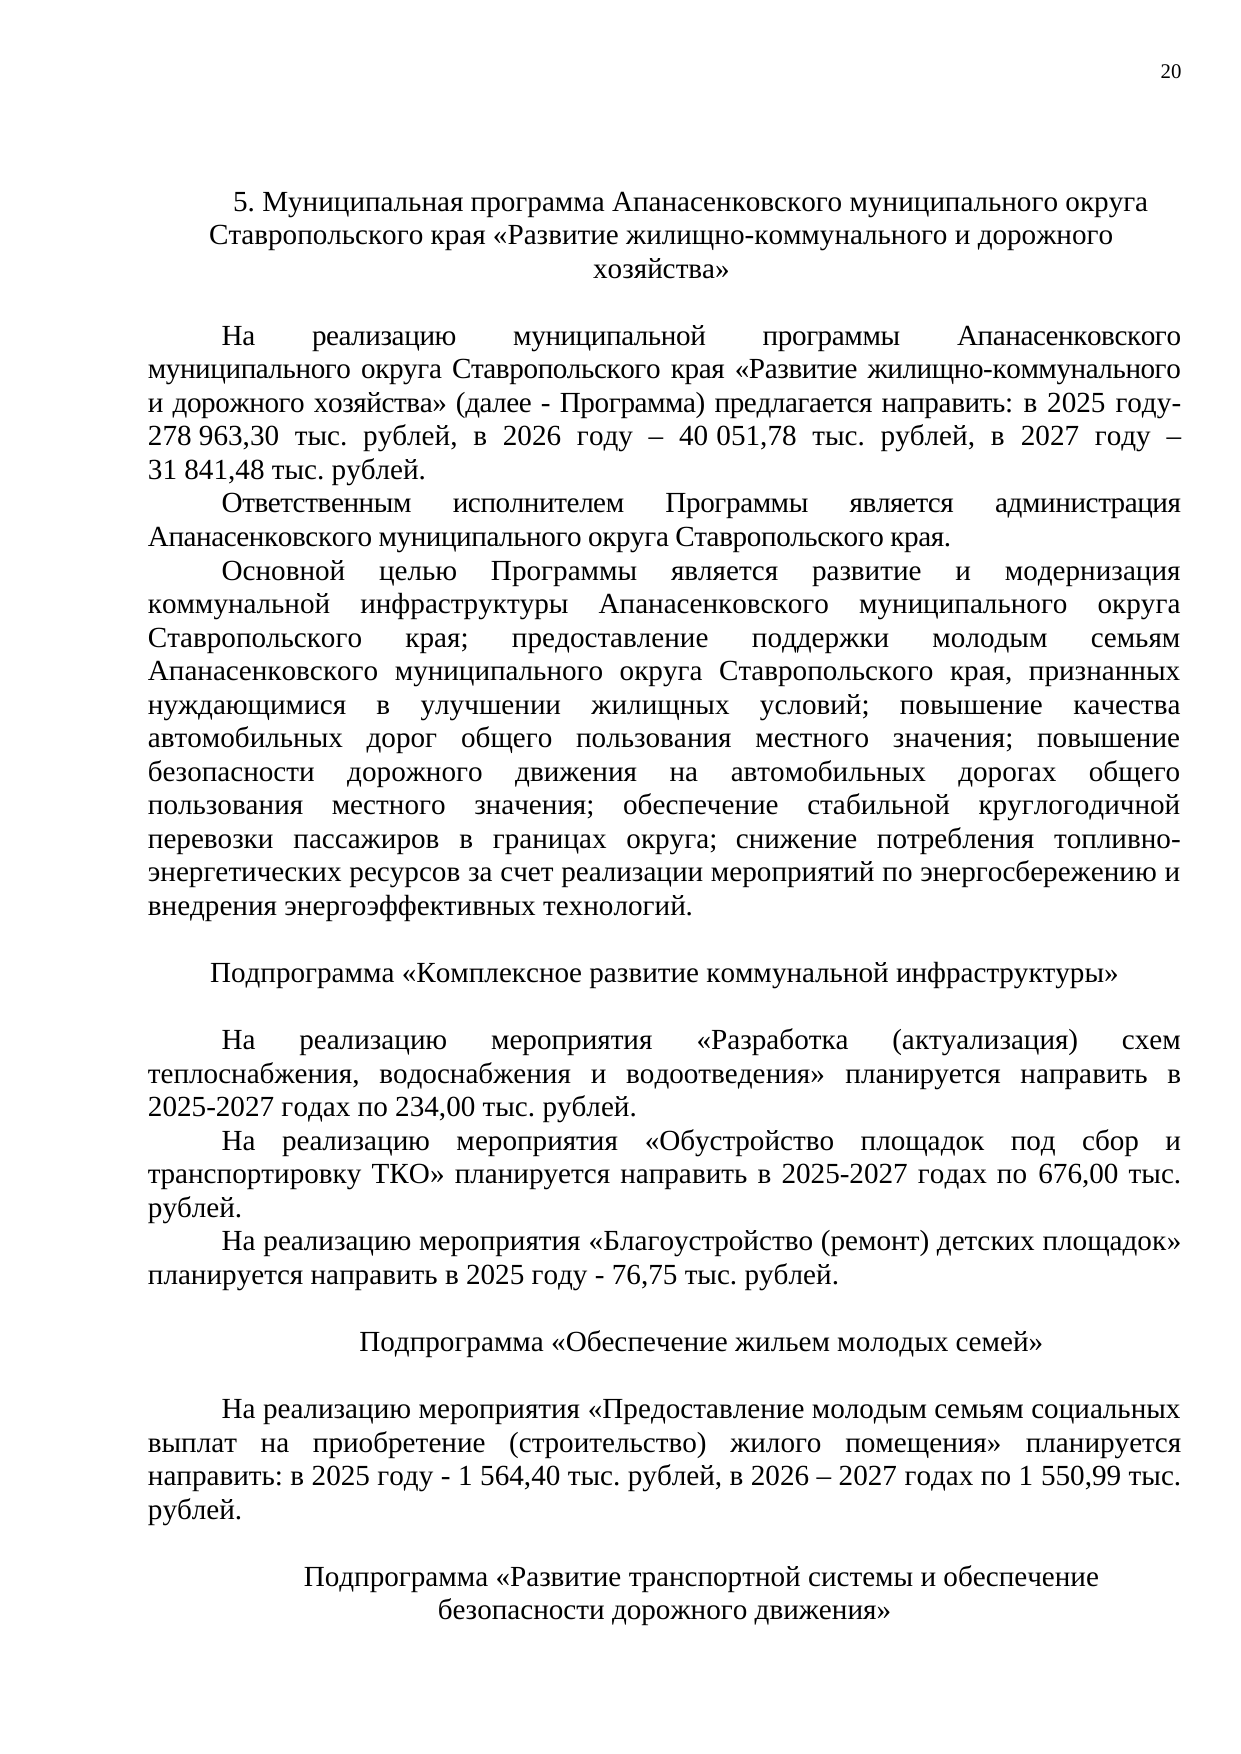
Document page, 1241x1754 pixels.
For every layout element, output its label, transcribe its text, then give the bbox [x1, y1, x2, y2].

text На реализацию мероприятия «Обустройство площадок под сбор и транспортировку ТКО» планируется направить в 2025-2027 годах по 676,00 тыс. рублей. [148, 1123, 1181, 1223]
text На реализацию муниципальной программы Апанасенковского муниципального округа Ставропольского края «Развитие жилищно-коммунального и дорожного хозяйства» (далее - Программа) предлагается направить: в 2025 году-278 963,30 тыс. рублей, в 2026 году – 40 051,78 тыс. рублей, в 2027 году – 31 841,48 тыс. рублей. [148, 318, 1181, 486]
text Подпрограмма «Обеспечение жильем молодых семей» [148, 1324, 1181, 1358]
text На реализацию мероприятия «Разработка (актуализация) схем теплоснабжения, водоснабжения и водоотведения» планируется направить в 2025-2027 годах по 234,00 тыс. рублей. [148, 1022, 1181, 1123]
text На реализацию мероприятия «Благоустройство (ремонт) детских площадок» планируется направить в 2025 году - 76,75 тыс. рублей. [148, 1223, 1181, 1291]
text Основной целью Программы является развитие и модернизация коммунальной инфраструктуры Апанасенковского муниципального округа Ставропольского края; предоставление поддержки молодым семьям Апанасенковского муниципального округа Ставропольского края, признанных нуждающимися в улучшении жилищных условий; повышение качества автомобильных дорог общего пользования местного значения; повышение безопасности дорожного движения на автомобильных дорогах общего пользования местного значения; обеспечение стабильной круглогодичной перевозки пассажиров в границах округа; снижение потребления топливно-энергетических ресурсов за счет реализации мероприятий по энергосбережению и внедрения энергоэффективных технологий. [148, 553, 1181, 922]
text Подпрограмма «Развитие транспортной системы и обеспечение безопасности дорожного движения» [148, 1559, 1181, 1626]
text 5. Муниципальная программа Апанасенковского муниципального округа Ставропольского края «Развитие жилищно-коммунального и дорожного хозяйства» [148, 184, 1175, 284]
text На реализацию мероприятия «Предоставление молодым семьям социальных выплат на приобретение (строительство) жилого помещения» планируется направить: в 2025 году - 1 564,40 тыс. рублей, в 2026 – 2027 годах по 1 550,99 тыс. рублей. [148, 1391, 1181, 1525]
text Подпрограмма «Комплексное развитие коммунальной инфраструктуры» [148, 955, 1181, 989]
text Ответственным исполнителем Программы является администрация Апанасенковского муниципального округа Ставропольского края. [148, 486, 1181, 553]
